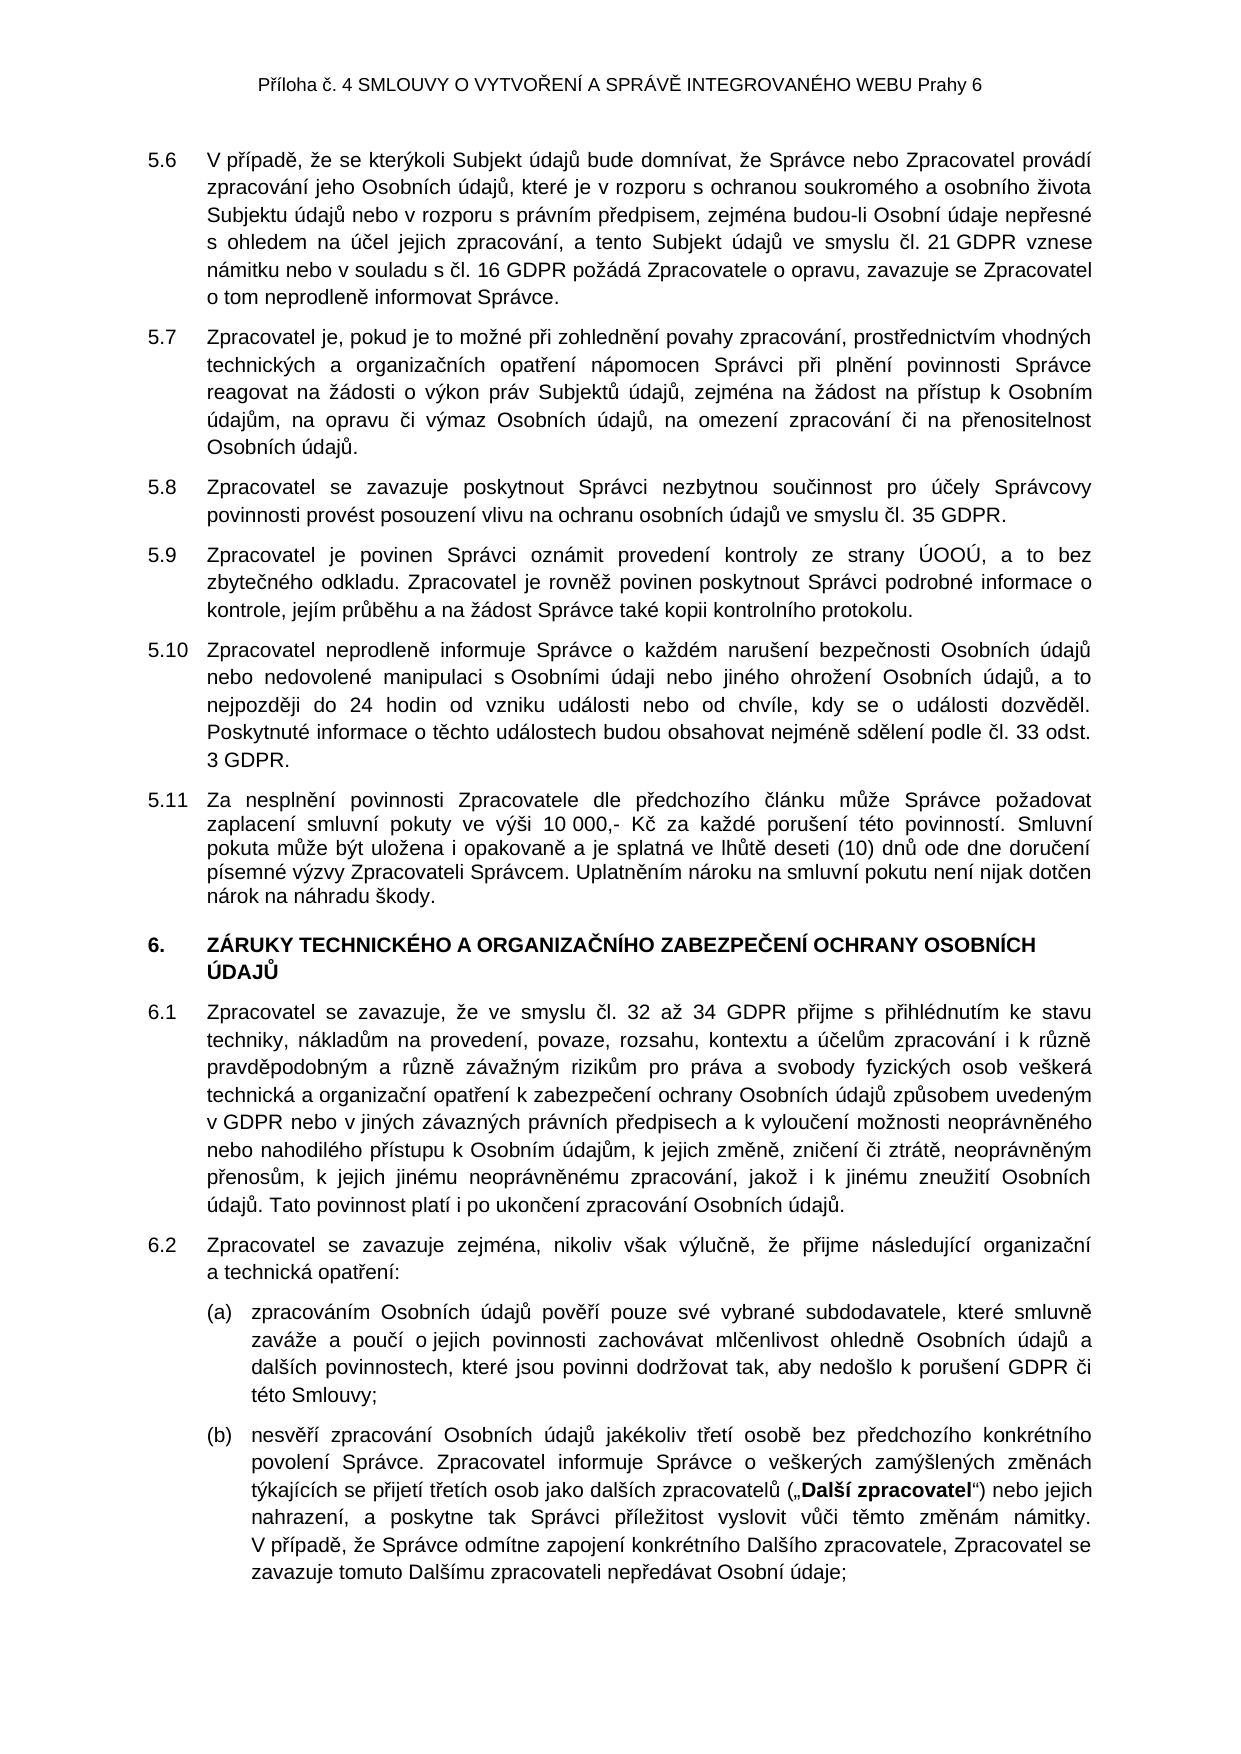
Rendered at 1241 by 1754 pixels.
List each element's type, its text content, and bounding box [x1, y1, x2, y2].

text Za nesplnění povinnosti Zpracovatele dle předchozího článku může Správce požadovat zaplacení smluvní pokuty ve výši 10 000,- Kč za každé porušení této povinností. Smluvní pokuta může být uložena i opakovaně a je splatná ve lhůtě deseti (10) dnů ode dne doručení písemné výzvy Zpracovateli Správcem. Uplatněním nároku na smluvní pokutu není nijak dotčen nárok na náhradu škody. [148, 788, 1093, 907]
subtitle Záruky technického a organizačního zabezpečení ochrany Osobních údajů [148, 932, 1093, 984]
text nesvěří zpracování Osobních údajů jakékoliv třetí osobě bez předchozího konkrétního povolení Správce. Zpracovatel informuje Správce o veškerých zamýšlených změnách týkajících se přijetí třetích osob jako dalších zpracovatelů („Další zpracovatel“) nebo jejich nahrazení, a poskytne tak Správci příležitost vyslovit vůči těmto změnám námitky. V případě, že Správce odmítne zapojení konkrétního Dalšího zpracovatele, Zpracovatel se zavazuje tomuto Dalšímu zpracovateli nepředávat Osobní údaje; [207, 1422, 1093, 1584]
text Zpracovatel se zavazuje poskytnout Správci nezbytnou součinnost pro účely Správcovy povinnosti provést posouzení vlivu na ochranu osobních údajů ve smyslu čl. 35 GDPR. [148, 475, 1093, 527]
text Zpracovatel se zavazuje, že ve smyslu čl. 32 až 34 GDPR přijme s přihlédnutím ke stavu techniky, nákladům na provedení, povaze, rozsahu, kontextu a účelům zpracování i k různě pravděpodobným a různě závažným rizikům pro práva a svobody fyzických osob veškerá technická a organizační opatření k zabezpečení ochrany Osobních údajů způsobem uvedeným v GDPR nebo v jiných závazných právních předpisech a k vyloučení možnosti neoprávněného nebo nahodilého přístupu k Osobním údajům, k jejich změně, zničení či ztrátě, neoprávněným přenosům, k jejich jinému neoprávněnému zpracování, jakož i k jinému zneužití Osobních údajů. Tato povinnost platí i po ukončení zpracování Osobních údajů. [148, 1000, 1093, 1216]
text Zpracovatel je, pokud je to možné při zohlednění povahy zpracování, prostřednictvím vhodných technických a organizačních opatření nápomocen Správci při plnění povinnosti Správce reagovat na žádosti o výkon práv Subjektů údajů, zejména na žádost na přístup k Osobním údajům, na opravu či výmaz Osobních údajů, na omezení zpracování či na přenositelnost Osobních údajů. [148, 325, 1093, 459]
text Zpracovatel se zavazuje zejména, nikoliv však výlučně, že přijme následující organizační a technická opatření: [148, 1232, 1093, 1284]
text Zpracovatel neprodleně informuje Správce o každém narušení bezpečnosti Osobních údajů nebo nedovolené manipulaci s Osobními údaji nebo jiného ohrožení Osobních údajů, a to nejpozději do 24 hodin od vzniku události nebo od chvíle, kdy se o události dozvěděl. Poskytnuté informace o těchto událostech budou obsahovat nejméně sdělení podle čl. 33 odst. 3 GDPR. [148, 638, 1093, 772]
text Zpracovatel je povinen Správci oznámit provedení kontroly ze strany ÚOOÚ, a to bez zbytečného odkladu. Zpracovatel je rovněž povinen poskytnout Správci podrobné informace o kontrole, jejím průběhu a na žádost Správce také kopii kontrolního protokolu. [148, 543, 1093, 622]
text zpracováním Osobních údajů pověří pouze své vybrané subdodavatele, které smluvně zaváže a poučí o jejich povinnosti zachovávat mlčenlivost ohledně Osobních údajů a dalších povinnostech, které jsou povinni dodržovat tak, aby nedošlo k porušení GDPR či této Smlouvy; [207, 1300, 1093, 1406]
text V případě, že se kterýkoli Subjekt údajů bude domnívat, že Správce nebo Zpracovatel provádí zpracování jeho Osobních údajů, které je v rozporu s ochranou soukromého a osobního života Subjektu údajů nebo v rozporu s právním předpisem, zejména budou-li Osobní údaje nepřesné s ohledem na účel jejich zpracování, a tento Subjekt údajů ve smyslu čl. 21 GDPR vznese námitku nebo v souladu s čl. 16 GDPR požádá Zpracovatele o opravu, zavazuje se Zpracovatel o tom neprodleně informovat Správce. [148, 148, 1093, 309]
